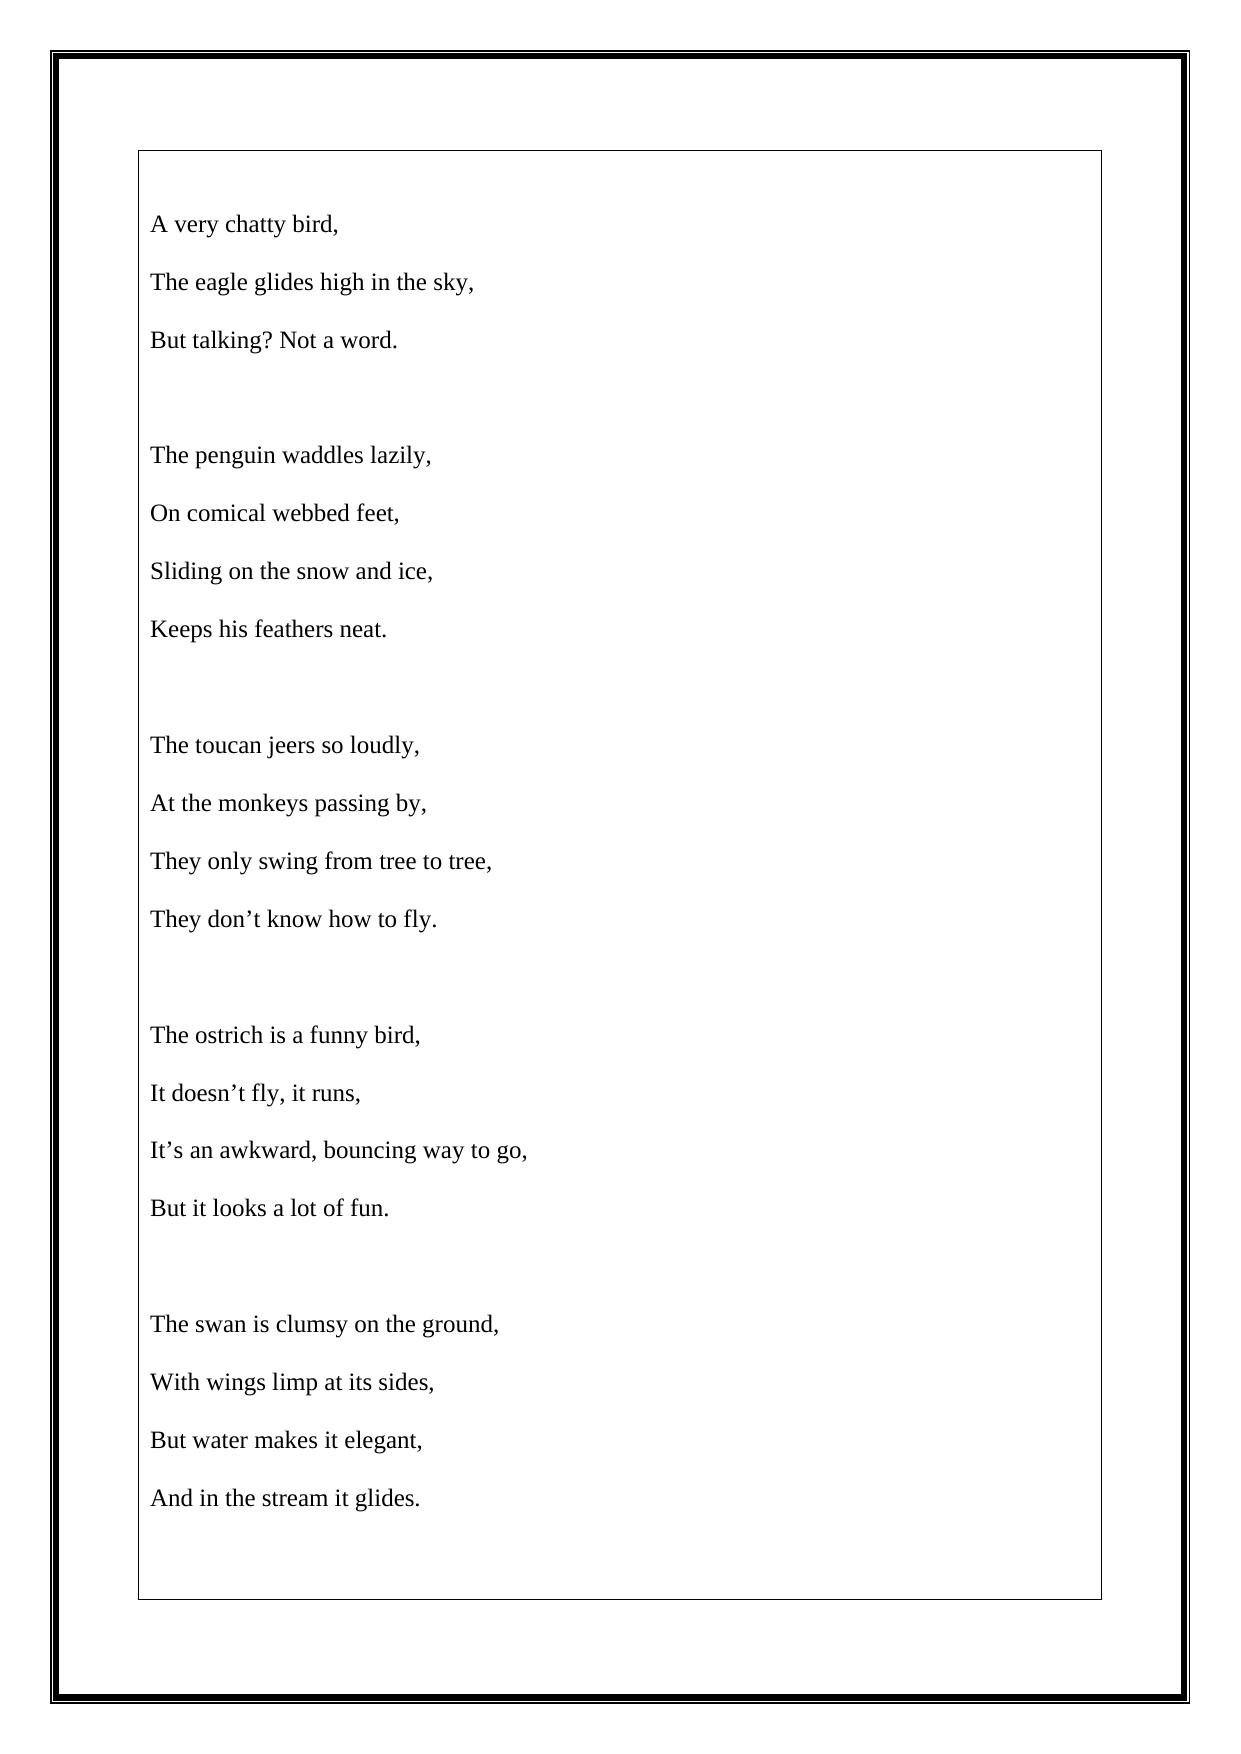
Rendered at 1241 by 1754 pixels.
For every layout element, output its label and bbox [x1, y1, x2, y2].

table_header [139, 151, 1101, 1599]
